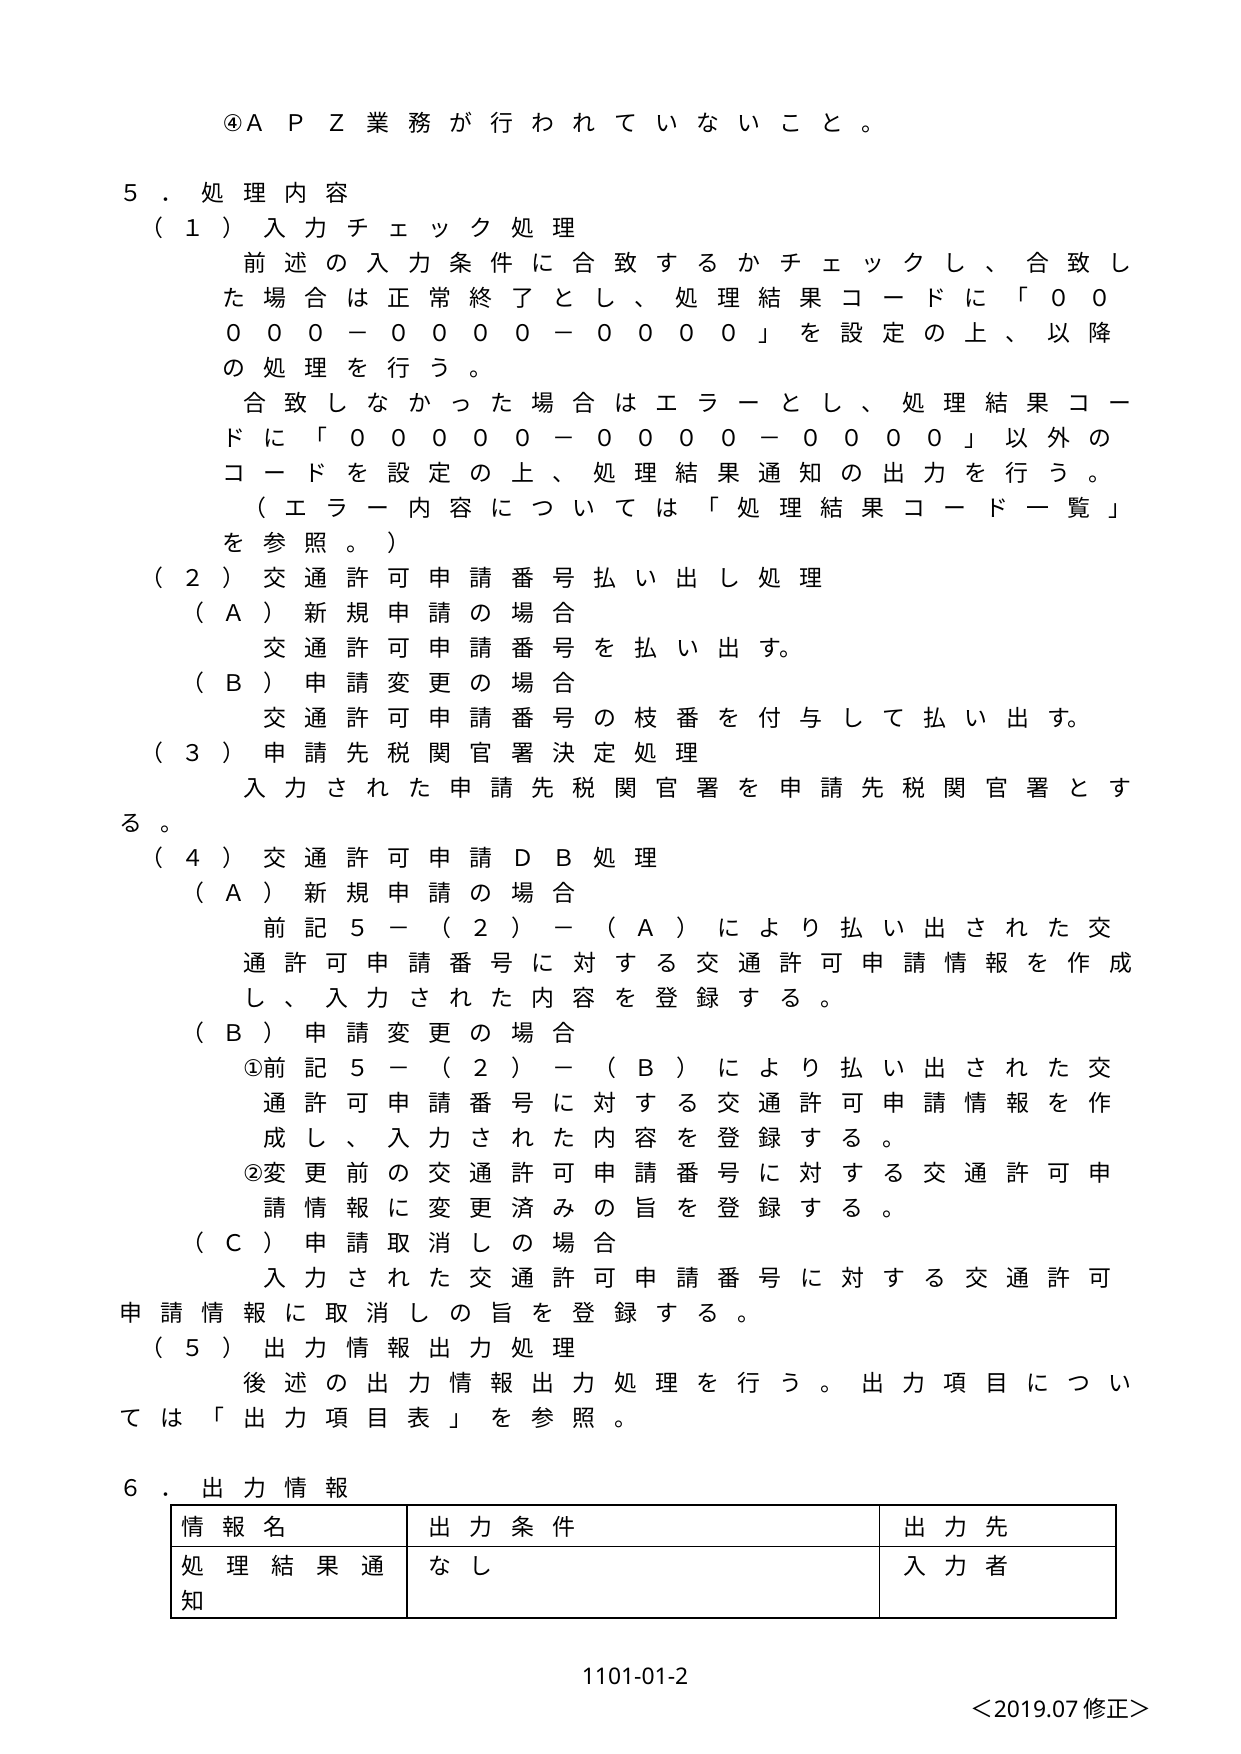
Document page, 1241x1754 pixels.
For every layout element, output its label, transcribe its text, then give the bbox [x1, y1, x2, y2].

text ６．出力情報 [119, 1469, 1150, 1504]
text ②変更前の交通許可申請番号に対する交通許可申請情報に変更済みの旨を登録する。 [222, 1154, 1150, 1224]
text （Ｂ）申請変更の場合 [119, 1014, 1150, 1049]
text （エラー内容については「処理結果コード一覧」を参照。） [202, 489, 1150, 559]
text 交通許可申請番号を払い出す。 [119, 629, 1150, 664]
text 前述の入力条件に合致するかチェックし、合致した場合は正常終了とし、処理結果コードに「０００００－００００－００００」を設定の上、以降の処理を行う。 [202, 244, 1150, 384]
table_header 情報名 [172, 1506, 406, 1546]
text （Ｂ）申請変更の場合 [119, 664, 1150, 699]
table_cell なし [408, 1547, 879, 1617]
text （１）入力チェック処理 [119, 209, 1150, 244]
text 入力された交通許可申請番号に対する交通許可申請情報に取消しの旨を登録する。 [119, 1259, 1150, 1329]
text 合致しなかった場合はエラーとし、処理結果コードに「０００００－００００－００００」以外のコードを設定の上、処理結果通知の出力を行う。 [202, 384, 1150, 489]
table_header 出力条件 [408, 1506, 879, 1546]
table_cell 入力者 [880, 1547, 1115, 1617]
text （２）交通許可申請番号払い出し処理 [119, 559, 1150, 594]
text ④ＡＰＺ業務が行われていないこと。 [119, 104, 1150, 139]
text （Ａ）新規申請の場合 [119, 594, 1150, 629]
text ①前記５－（２）－（Ｂ）により払い出された交通許可申請番号に対する交通許可申請情報を作成し、入力された内容を登録する。 [222, 1049, 1150, 1154]
text （５）出力情報出力処理 [119, 1329, 1150, 1364]
text ５．処理内容 [119, 174, 1150, 209]
text （３）申請先税関官署決定処理 [119, 734, 1150, 769]
text 交通許可申請番号の枝番を付与して払い出す。 [119, 699, 1150, 734]
text 入力された申請先税関官署を申請先税関官署とする。 [119, 769, 1150, 839]
text （Ｃ）申請取消しの場合 [119, 1224, 1150, 1259]
text 後述の出力情報出力処理を行う。出力項目については「出力項目表」を参照。 [119, 1364, 1150, 1434]
text （Ａ）新規申請の場合 [119, 874, 1150, 909]
table_cell 処理結果通知 [172, 1547, 406, 1617]
text （４）交通許可申請ＤＢ処理 [119, 839, 1150, 874]
table_header 出力先 [880, 1506, 1115, 1546]
text 前記５－（２）－（Ａ）により払い出された交通許可申請番号に対する交通許可申請情報を作成し、入力された内容を登録する。 [222, 909, 1150, 1014]
